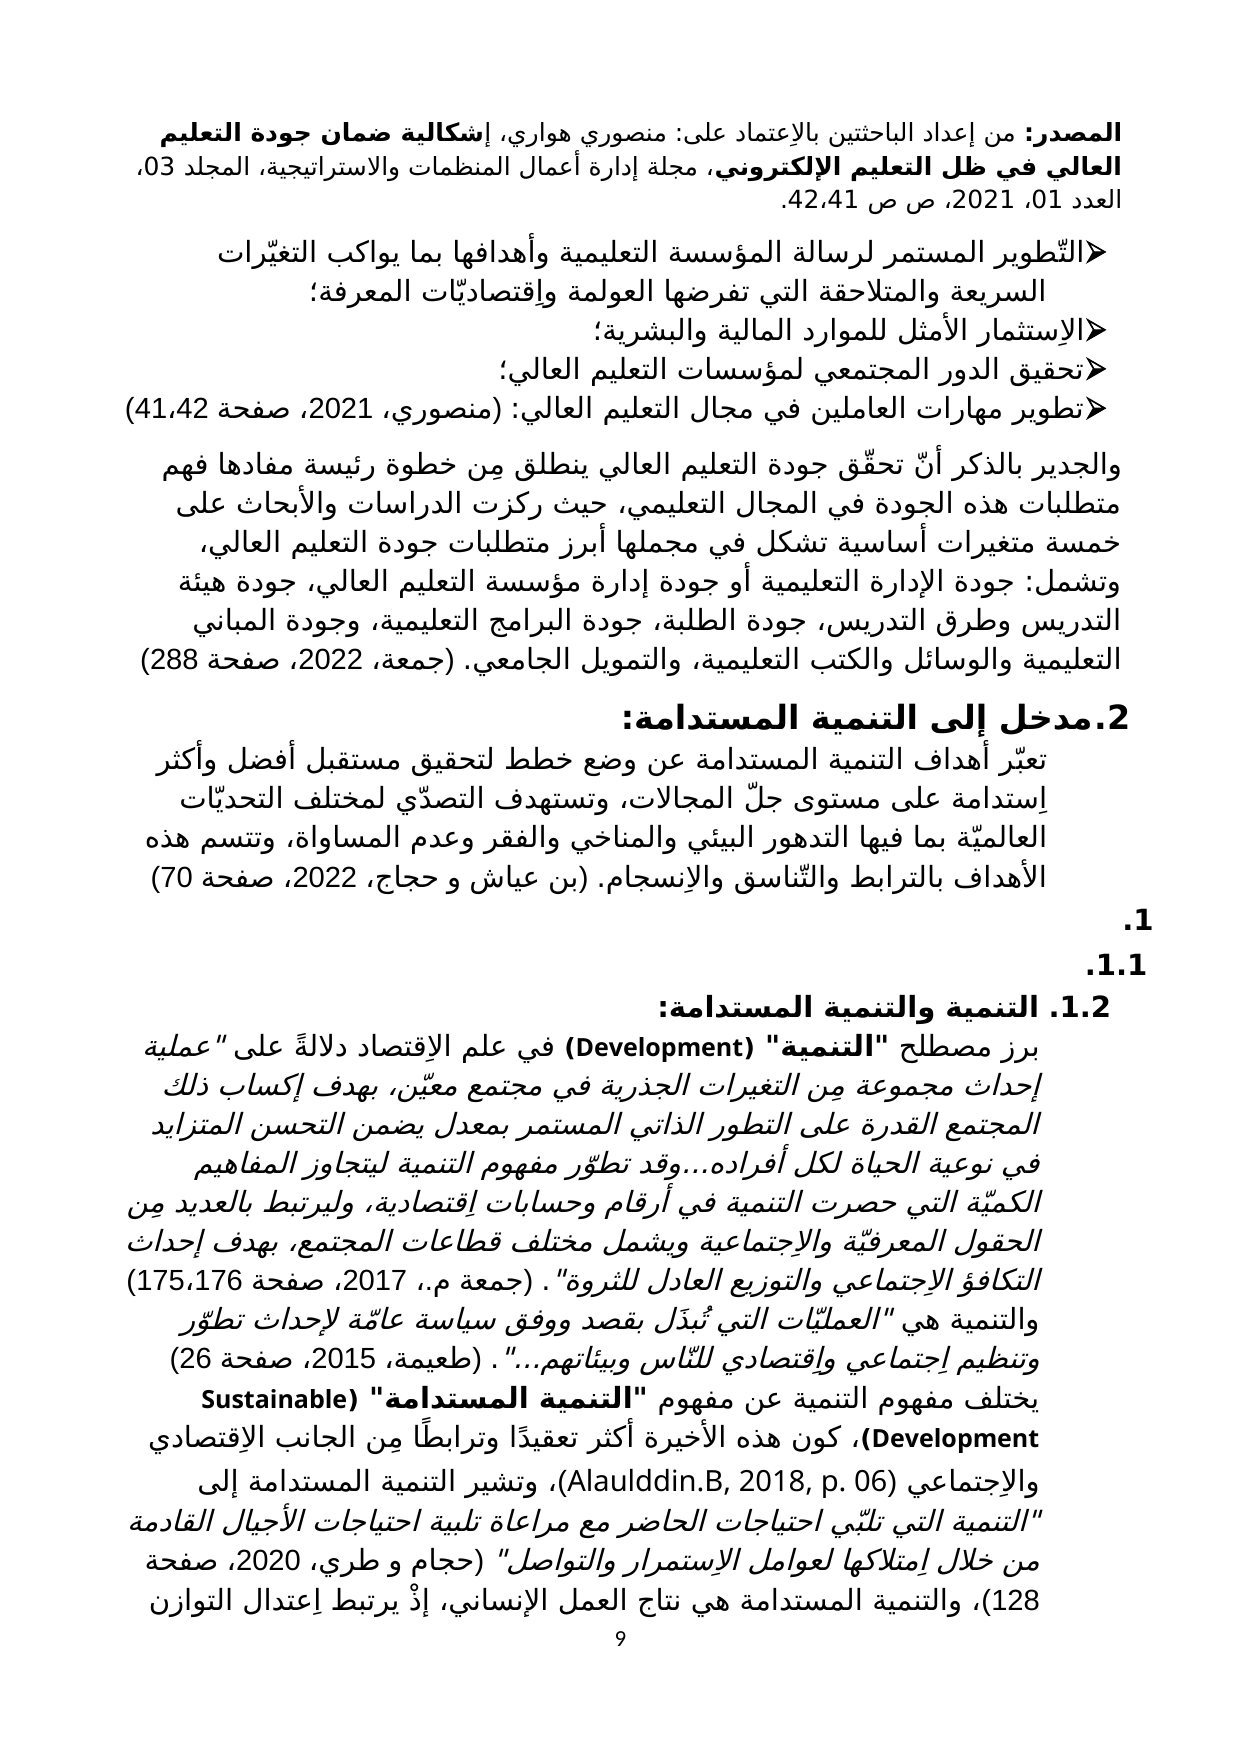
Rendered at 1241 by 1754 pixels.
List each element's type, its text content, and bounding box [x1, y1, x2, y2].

list مدخل إلى التنمية المستدامة: [118, 698, 1094, 737]
text المصدر: من إعداد الباحثتين بالاِعتماد على: منصوري هواري، إشكالية ضمان جودة التعليم العالي في ظل التعليم الإلكتروني، مجلة إدارة أعمال المنظمات والاستراتيجية، المجلد 03، العدد 01، 2021، ص ص 42،41. [118, 118, 1122, 214]
list برز مصطلح "التنمية" (Development) في علم الاِقتصاد دلالةً على "عملية إحداث مجموعة مِن التغيرات الجذرية في مجتمع معيّن، بهدف إكساب ذلك المجتمع القدرة على التطور الذاتي المستمر بمعدل يضمن التحسن المتزايد في نوعية الحياة لكل أفراده...وقد تطوّر مفهوم التنمية ليتجاوز المفاهيم الكميّة التي حصرت التنمية في أرقام وحسابات اِقتصادية، وليرتبط بالعديد مِن الحقول المعرفيّة والاِجتماعية ويشمل مختلف قطاعات المجتمع، بهدف إحداث التكافؤ الاِجتماعي والتوزيع العادل للثروة". والتنمية هي "العمليّات التي تُبذَل بقصد ووفق سياسة عامّة لإحداث تطوّر وتنظيم اِجتماعي واِقتصادي للنّاس وبيئاتهم...". [118, 1029, 1039, 1376]
list الاِستثمار الأمثل للموارد المالية والبشرية؛ [118, 313, 1084, 347]
list التّطوير المستمر لرسالة المؤسسة التعليمية وأهدافها بما يواكب التغيّرات السريعة والمتلاحقة التي تفرضها العولمة واِقتصاديّات المعرفة؛ [118, 235, 1084, 308]
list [118, 1381, 1039, 1617]
list تحقيق الدور المجتمعي لمؤسسات التعليم العالي؛ [118, 352, 1084, 386]
list تطوير مهارات العاملين في مجال التعليم العالي: [118, 391, 1084, 426]
list تعبّر أهداف التنمية المستدامة عن وضع خطط لتحقيق مستقبل أفضل وأكثر اِستدامة على مستوى جلّ المجالات، وتستهدف التصدّي لمختلف التحديّات العالميّة بما فيها التدهور البيئي والمناخي والفقر وعدم المساواة، وتتسم هذه الأهداف بالترابط والتّناسق والاِنسجام. [118, 743, 1047, 894]
text والجدير بالذكر أنّ تحقّق جودة التعليم العالي ينطلق مِن خطوة رئيسة مفادها فهم متطلبات هذه الجودة في المجال التعليمي، حيث ركزت الدراسات والأبحاث على خمسة متغيرات أساسية تشكل في مجملها أبرز متطلبات جودة التعليم العالي، وتشمل: جودة الإدارة التعليمية أو جودة إدارة مؤسسة التعليم العالي، جودة هيئة التدريس وطرق التدريس، جودة الطلبة، جودة البرامج التعليمية، وجودة المباني التعليمية والوسائل والكتب التعليمية، والتمويل الجامعي. [118, 447, 1122, 676]
list التنمية والتنمية المستدامة: [118, 990, 1048, 1024]
